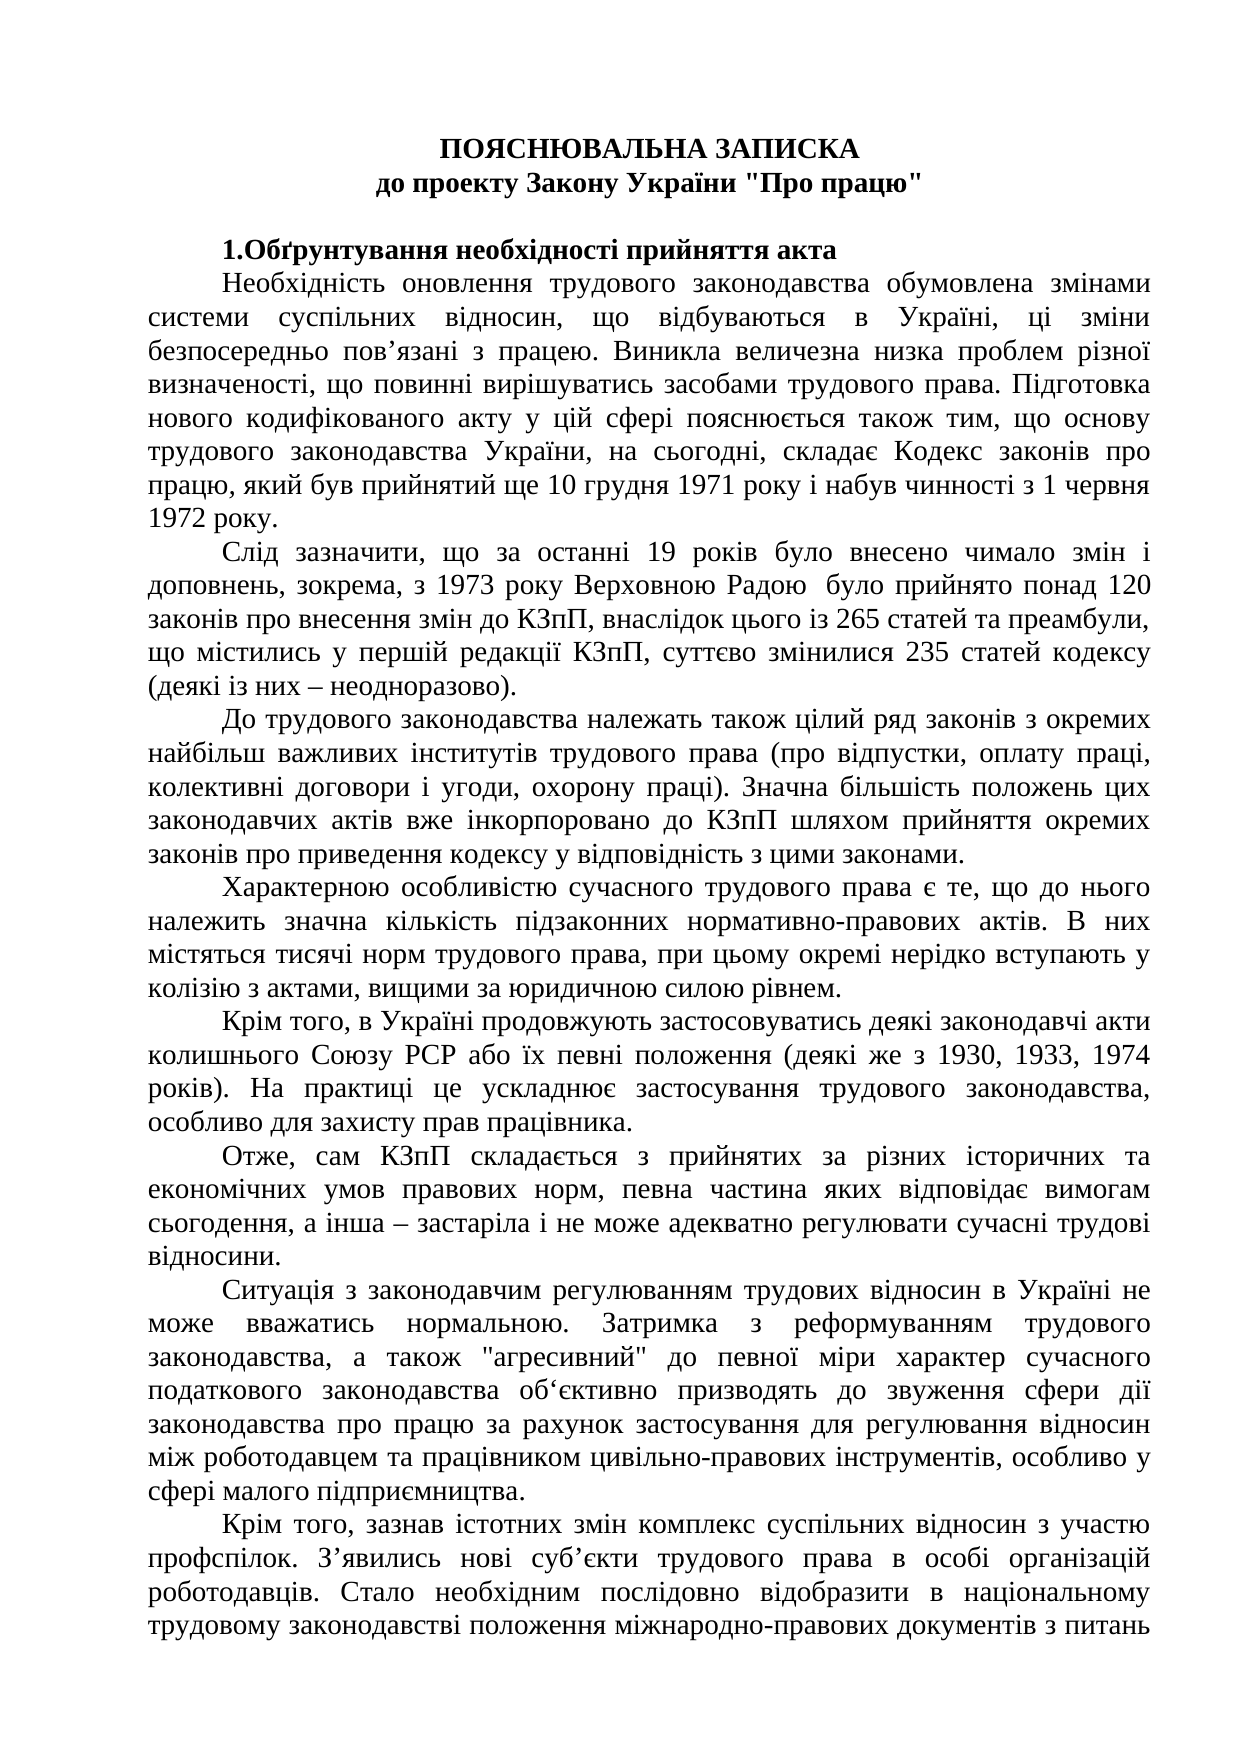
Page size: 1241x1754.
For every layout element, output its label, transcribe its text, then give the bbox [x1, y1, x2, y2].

text до проекту Закону України "Про працю" [148, 165, 1152, 198]
text Необхідність оновлення трудового законодавства обумовлена змінами системи суспільних відносин, що відбуваються в Україні, ці зміни безпосередньо пов’язані з працею. Виникла величезна низка проблем різної визначеності, що повинні вирішуватись засобами трудового права. Підготовка нового кодифікованого акту у цій сфері пояснюється також тим, що основу трудового законодавства України, на сьогодні, складає Кодекс законів про працю, який був прийнятий ще 10 грудня 1971 року і набув чинності з 1 червня 1972 року. [148, 266, 1152, 534]
text Отже, сам КЗпП складається з прийнятих за різних історичних та економічних умов правових норм, певна частина яких відповідає вимогам сьогодення, а інша – застаріла і не може адекватно регулювати сучасні трудові відносини. [148, 1138, 1152, 1272]
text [148, 1507, 1152, 1641]
text ПОЯСНЮВАЛЬНА ЗАПИСКА [148, 131, 1152, 165]
text Характерною особливістю сучасного трудового права є те, що до нього належить значна кількість підзаконних нормативно-правових актів. В них містяться тисячі норм трудового права, при цьому окремі нерідко вступають у колізію з актами, вищими за юридичною силою рівнем. [148, 869, 1152, 1003]
text До трудового законодавства належать також цілий ряд законів з окремих найбільш важливих інститутів трудового права (про відпустки, оплату праці, колективні договори і угоди, охорону праці). Значна більшість положень цих законодавчих актів вже інкорпоровано до КЗпП шляхом прийняття окремих законів про приведення кодексу у відповідність з цими законами. [148, 702, 1152, 869]
text Ситуація з законодавчим регулюванням трудових відносин в Україні не може вважатись нормальною. Затримка з реформуванням трудового законодавства, а також "агресивний" до певної міри характер сучасного податкового законодавства об‘єктивно призводять до звуження сфери дії законодавства про працю за рахунок застосування для регулювання відносин між роботодавцем та працівником цивільно-правових інструментів, особливо у сфері малого підприємництва. [148, 1272, 1152, 1507]
text Слід зазначити, що за останні 19 років було внесено чимало змін і доповнень, зокрема, з 1973 року Верховною Радою було прийнято понад 120 законів про внесення змін до КЗпП, внаслідок цього із 265 статей та преамбули, що містились у першій редакції КЗпП, суттєво змінилися 235 статей кодексу (деякі із них – неодноразово). [148, 534, 1152, 702]
text 1.Обґрунтування необхідності прийняття акта [148, 232, 1152, 266]
text Крім того, в Україні продовжують застосовуватись деякі законодавчі акти колишнього Союзу РСР або їх певні положення (деякі же з 1930, 1933, 1974 років). На практиці це ускладнює застосування трудового законодавства, особливо для захисту прав працівника. [148, 1003, 1152, 1138]
